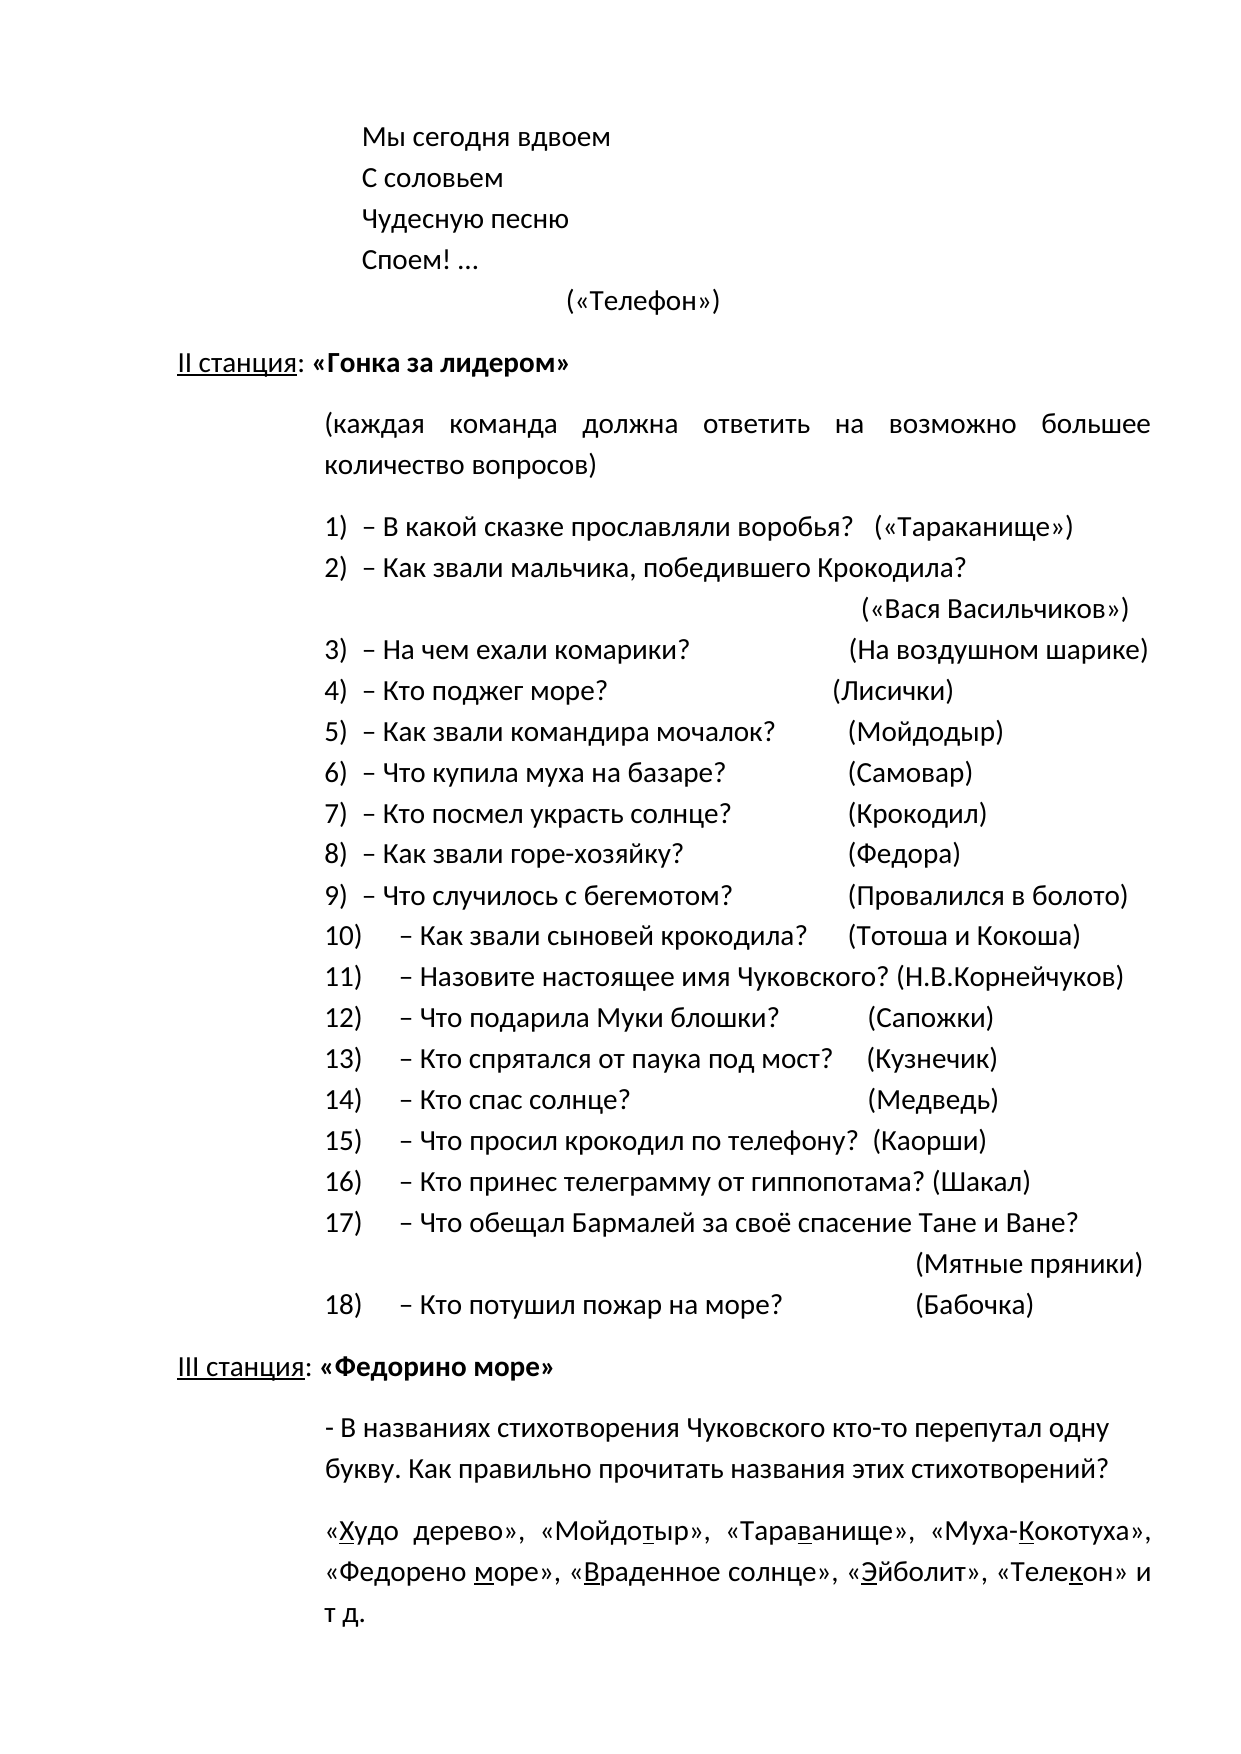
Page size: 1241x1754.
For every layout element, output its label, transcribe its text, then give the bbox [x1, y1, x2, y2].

list – Кто потушил пожар на море? (Бабочка) [324, 1286, 1152, 1322]
list (Мятные пряники) [841, 1245, 1152, 1281]
list Чудесную песню [362, 200, 1152, 236]
text III станция: «Федорино море» [177, 1348, 1152, 1383]
list – Как звали мальчика, победившего Крокодила? [324, 549, 1152, 585]
list – Как звали горе-хозяйку? (Федора) [324, 836, 1152, 871]
list – Кто принес телеграмму от гиппопотама? (Шакал) [324, 1163, 1152, 1199]
list Споем! … [362, 241, 1152, 277]
list – Как звали командира мочалок? (Мойдодыр) [324, 713, 1152, 748]
list – Кто поджег море? (Лисички) [324, 672, 1152, 707]
list С соловьем [362, 159, 1152, 195]
list («Телефон») [362, 282, 1152, 317]
list – Что просил крокодил по телефону? (Каорши) [324, 1122, 1152, 1158]
list – Что подарила Муки блошки? (Сапожки) [324, 999, 1152, 1035]
list Мы сегодня вдвоем [362, 118, 1152, 154]
list – На чем ехали комарики? (На воздушном шарике) [324, 631, 1152, 667]
text «Худо дерево», «Мойдотыр», «Тараванище», «Муха-Кокотуха», «Федорено море», «Враденное солнце», «Эйболит», «Телекон» и т д. [324, 1512, 1152, 1630]
list – Как звали сыновей крокодила? (Тотоша и Кокоша) [324, 917, 1152, 953]
list – В какой сказке прославляли воробья? («Тараканище») [324, 508, 1152, 544]
list – Кто спас солнце? (Медведь) [324, 1081, 1152, 1117]
text II станция: «Гонка за лидером» [177, 344, 1152, 379]
text (каждая команда должна ответить на возможно большее количество вопросов) [324, 405, 1152, 482]
text - В названиях стихотворения Чуковского кто-то перепутал одну букву. Как правильно прочитать названия этих стихотворений? [177, 1409, 1152, 1486]
list – Кто спрятался от паука под мост? (Кузнечик) [324, 1040, 1152, 1076]
list – Назовите настоящее имя Чуковского? (Н.В.Корнейчуков) [324, 958, 1152, 994]
list – Что случилось с бегемотом? (Провалился в болото) [324, 877, 1152, 912]
list – Кто посмел украсть солнце? (Крокодил) [324, 795, 1152, 830]
list («Вася Васильчиков») [804, 590, 1152, 626]
list – Что купила муха на базаре? (Самовар) [324, 754, 1152, 789]
list – Что обещал Бармалей за своё спасение Тане и Ване? [324, 1204, 1152, 1240]
